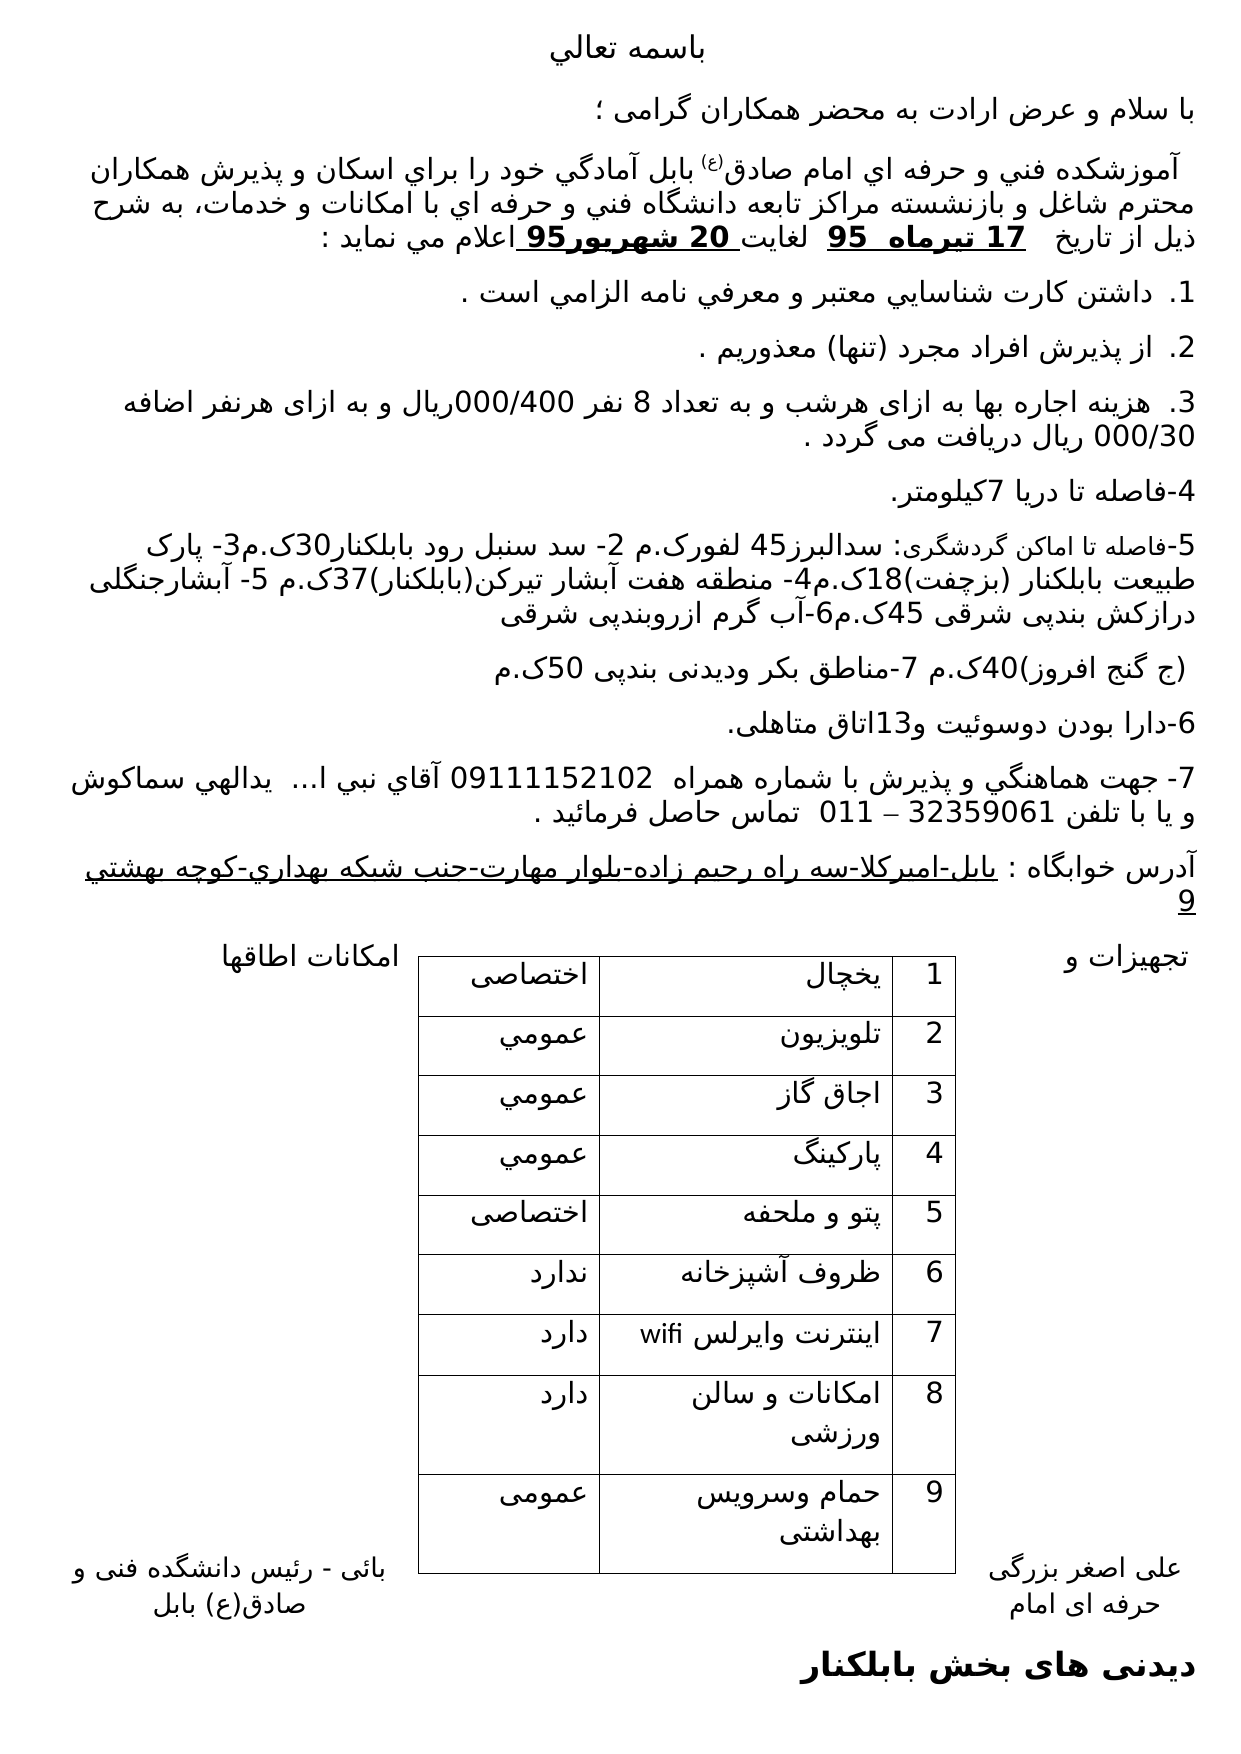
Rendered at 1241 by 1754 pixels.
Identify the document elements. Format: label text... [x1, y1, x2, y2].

table_cell 6 [893, 1255, 955, 1314]
text با سلام و عرض ارادت به محضر همکاران گرامی ؛ [59, 92, 1196, 126]
table_cell پتو و ملحفه [600, 1196, 892, 1254]
text آدرس خوابگاه : بابل-اميرکلا-سه راه رحيم زاده-بلوار مهارت-جنب شبکه بهداري-کوچه بهشتي 9 [59, 850, 1196, 918]
text 1. داشتن کارت شناسايي معتبر و معرفي نامه الزامي است . [59, 275, 1196, 309]
text تجهيزات و امکانات اطاقها [59, 939, 1196, 973]
text دیدنی های بخش بابلکنار [59, 1646, 1196, 1685]
table_cell اختصاصی [419, 1196, 599, 1254]
table_header اختصاصی [419, 957, 599, 1016]
table_cell ظروف آشپزخانه [600, 1255, 892, 1314]
table_cell اینترنت وایرلس wifi [600, 1315, 892, 1375]
table_header 1 [893, 957, 955, 1016]
table_cell عمومي [419, 1017, 599, 1075]
text 5-فاصله تا اماکن گردشگری: سدالبرز45 لفورک.م 2- سد سنبل رود بابلکنار30ک.م3- پارک طبیعت بابلکنار (بزچفت)18ک.م4- منطقه هفت آبشار تیرکن(بابلکنار)37ک.م 5- آبشارجنگلی درازکش بندپی شرقی 45ک.م6-آب گرم ازروبندپی شرقی [59, 529, 1196, 631]
table_cell 7 [893, 1315, 955, 1375]
table_cell 5 [893, 1196, 955, 1254]
table_cell تلويزيون [600, 1017, 892, 1075]
table_cell دارد [419, 1315, 599, 1375]
text 3. هزینه اجاره بها به ازای هرشب و به تعداد 8 نفر 000/400ریال و به ازای هرنفر اضافه 000/30 ریال دریافت می گردد . [59, 385, 1196, 453]
table_cell عمومی [419, 1475, 599, 1573]
text آموزشکده فني و حرفه اي امام صادق(ع) بابل آمادگي خود را براي اسکان و پذيرش همکاران محترم شاغل و بازنشسته مراکز تابعه دانشگاه فني و حرفه اي با امکانات و خدمات، به شرح ذيل از تاريخ 17 تیرماه 95 لغايت 20 شهریور95 اعلام مي نمايد : [59, 152, 1196, 254]
text باسمه تعالي [59, 29, 1196, 66]
table_cell حمام وسرویس بهداشتی [600, 1475, 892, 1573]
table_cell عمومي [419, 1076, 599, 1135]
text 2. از پذيرش افراد مجرد (تنها) معذوريم . [59, 330, 1196, 364]
table_cell 8 [893, 1376, 955, 1474]
table_cell امکانات و سالن ورزشی [600, 1376, 892, 1474]
text 6-دارا بودن دوسوئیت و13اتاق متاهلی. [59, 706, 1196, 740]
text 7- جهت هماهنگي و پذيرش با شماره همراه 09111152102 آقاي نبي ا... يدالهي سماکوش و يا با تلفن 32359061 – 011 تماس حاصل فرمائيد . [59, 761, 1196, 829]
table_header يخچال [600, 957, 892, 1016]
table_cell 2 [893, 1017, 955, 1075]
table_cell دارد [419, 1376, 599, 1474]
table_cell پارکينگ [600, 1136, 892, 1195]
table_cell 9 [893, 1475, 955, 1573]
table_cell ندارد [419, 1255, 599, 1314]
table_cell عمومي [419, 1136, 599, 1195]
table_cell 3 [893, 1076, 955, 1135]
table_cell اجاق گاز [600, 1076, 892, 1135]
text (ج گنج افروز)40ک.م 7-مناطق بکر ودیدنی بندپی 50ک.م [59, 651, 1196, 685]
text 4-فاصله تا دریا 7کیلومتر. [59, 474, 1196, 508]
text علی اصغر بزرگی بائی - رئیس دانشگده فنی و حرفه ای امام صادق(ع) بابل [59, 1553, 1196, 1620]
table_cell 4 [893, 1136, 955, 1195]
